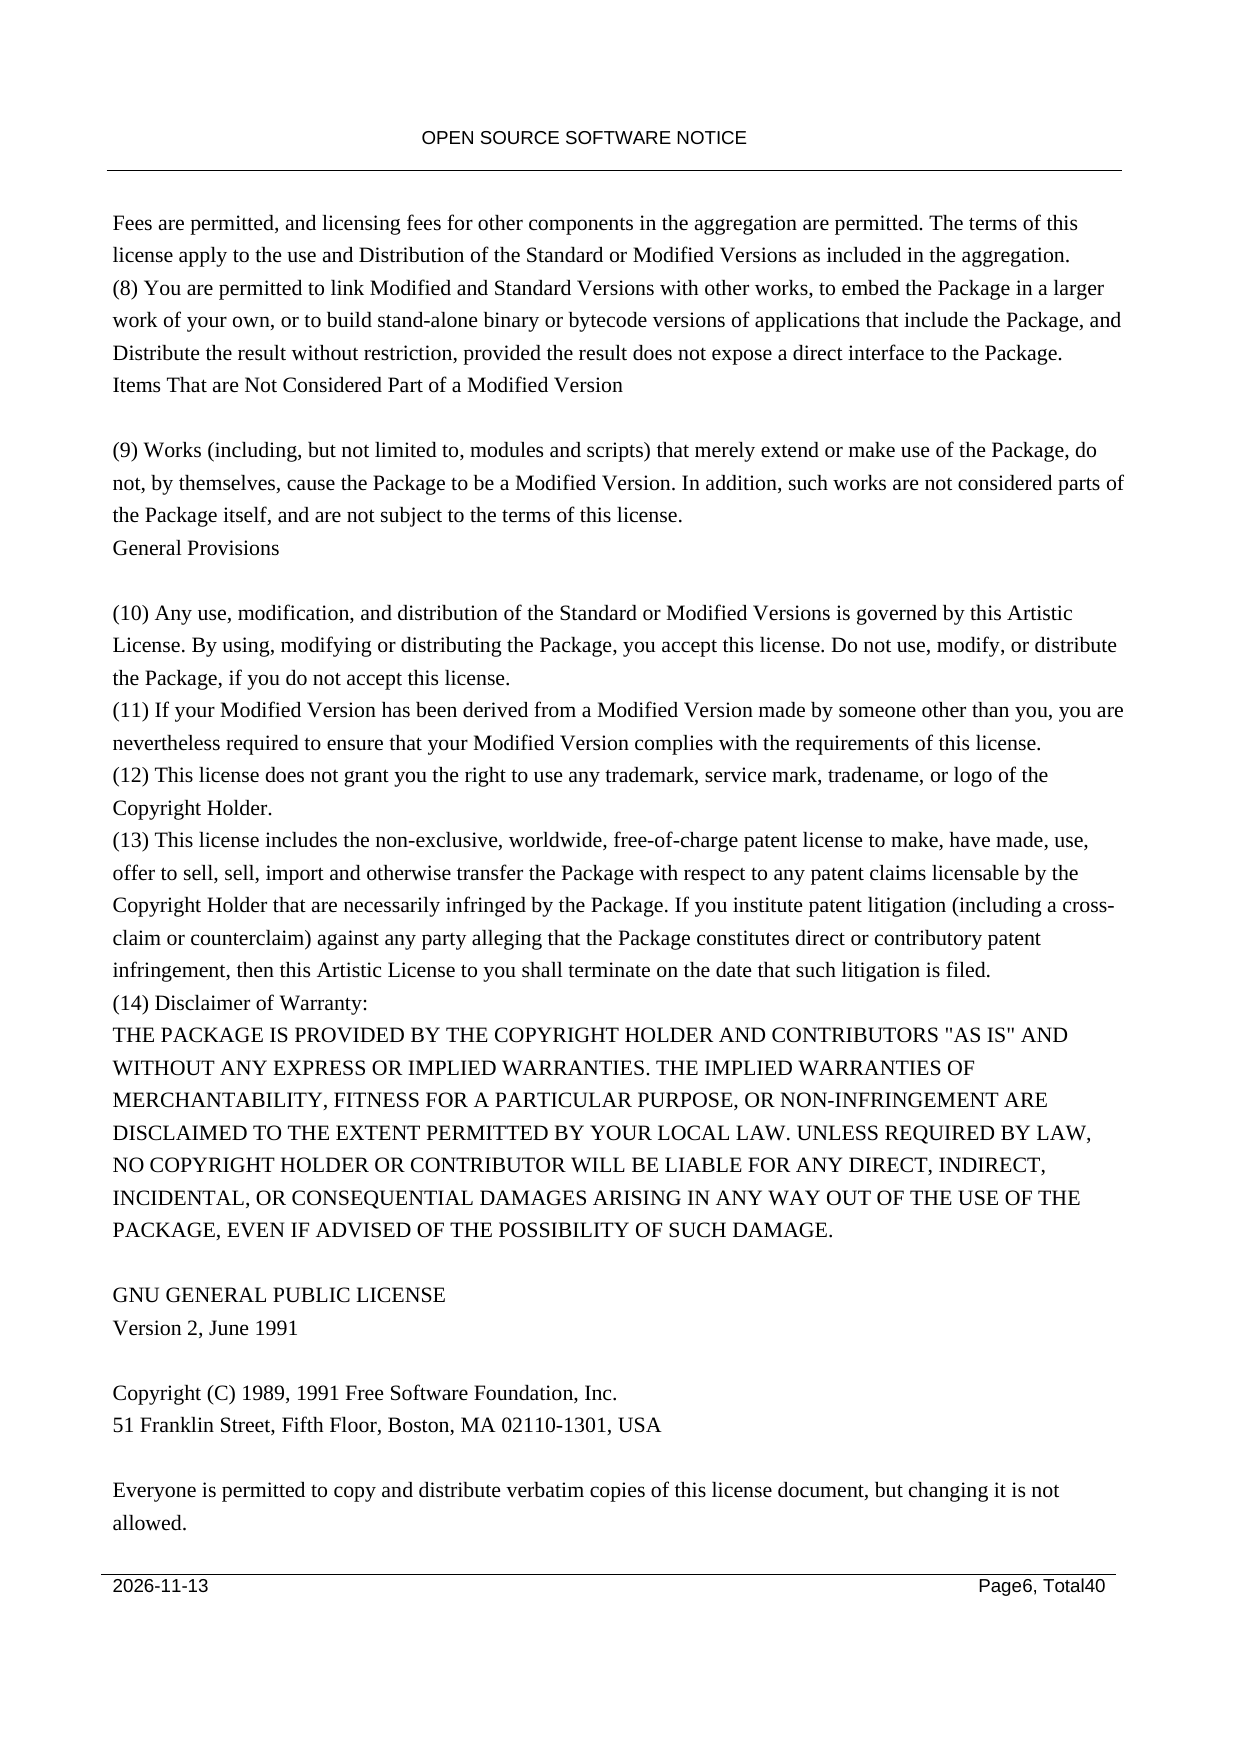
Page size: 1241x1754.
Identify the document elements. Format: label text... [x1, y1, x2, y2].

text General Provisions [112, 531, 1128, 564]
text (11) If your Modified Version has been derived from a Modified Version made by someone other than you, you are nevertheless required to ensure that your Modified Version complies with the requirements of this license. [112, 694, 1128, 759]
text (12) This license does not grant you the right to use any trademark, service mark, tradename, or logo of the Copyright Holder. [112, 759, 1128, 824]
text Items That are Not Considered Part of a Modified Version [112, 369, 1128, 401]
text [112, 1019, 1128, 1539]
text (10) Any use, modification, and distribution of the Standard or Modified Versions is governed by this Artistic License. By using, modifying or distributing the Package, you accept this license. Do not use, modify, or distribute the Package, if you do not accept this license. [112, 596, 1128, 694]
text (13) This license includes the non-exclusive, worldwide, free-of-charge patent license to make, have made, use, offer to sell, sell, import and otherwise transfer the Package with respect to any patent claims licensable by the Copyright Holder that are necessarily infringed by the Package. If you institute patent litigation (including a cross-claim or counterclaim) against any party alleging that the Package constitutes direct or contributory patent infringement, then this Artistic License to you shall terminate on the date that such litigation is filed. [112, 824, 1128, 986]
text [112, 206, 1128, 271]
text (9) Works (including, but not limited to, modules and scripts) that merely extend or make use of the Package, do not, by themselves, cause the Package to be a Modified Version. In addition, such works are not considered parts of the Package itself, and are not subject to the terms of this license. [112, 434, 1128, 531]
text (8) You are permitted to link Modified and Standard Versions with other works, to embed the Package in a larger work of your own, or to build stand-alone binary or bytecode versions of applications that include the Package, and Distribute the result without restriction, provided the result does not expose a direct interface to the Package. [112, 271, 1128, 369]
text (14) Disclaimer of Warranty: [112, 986, 1128, 1019]
